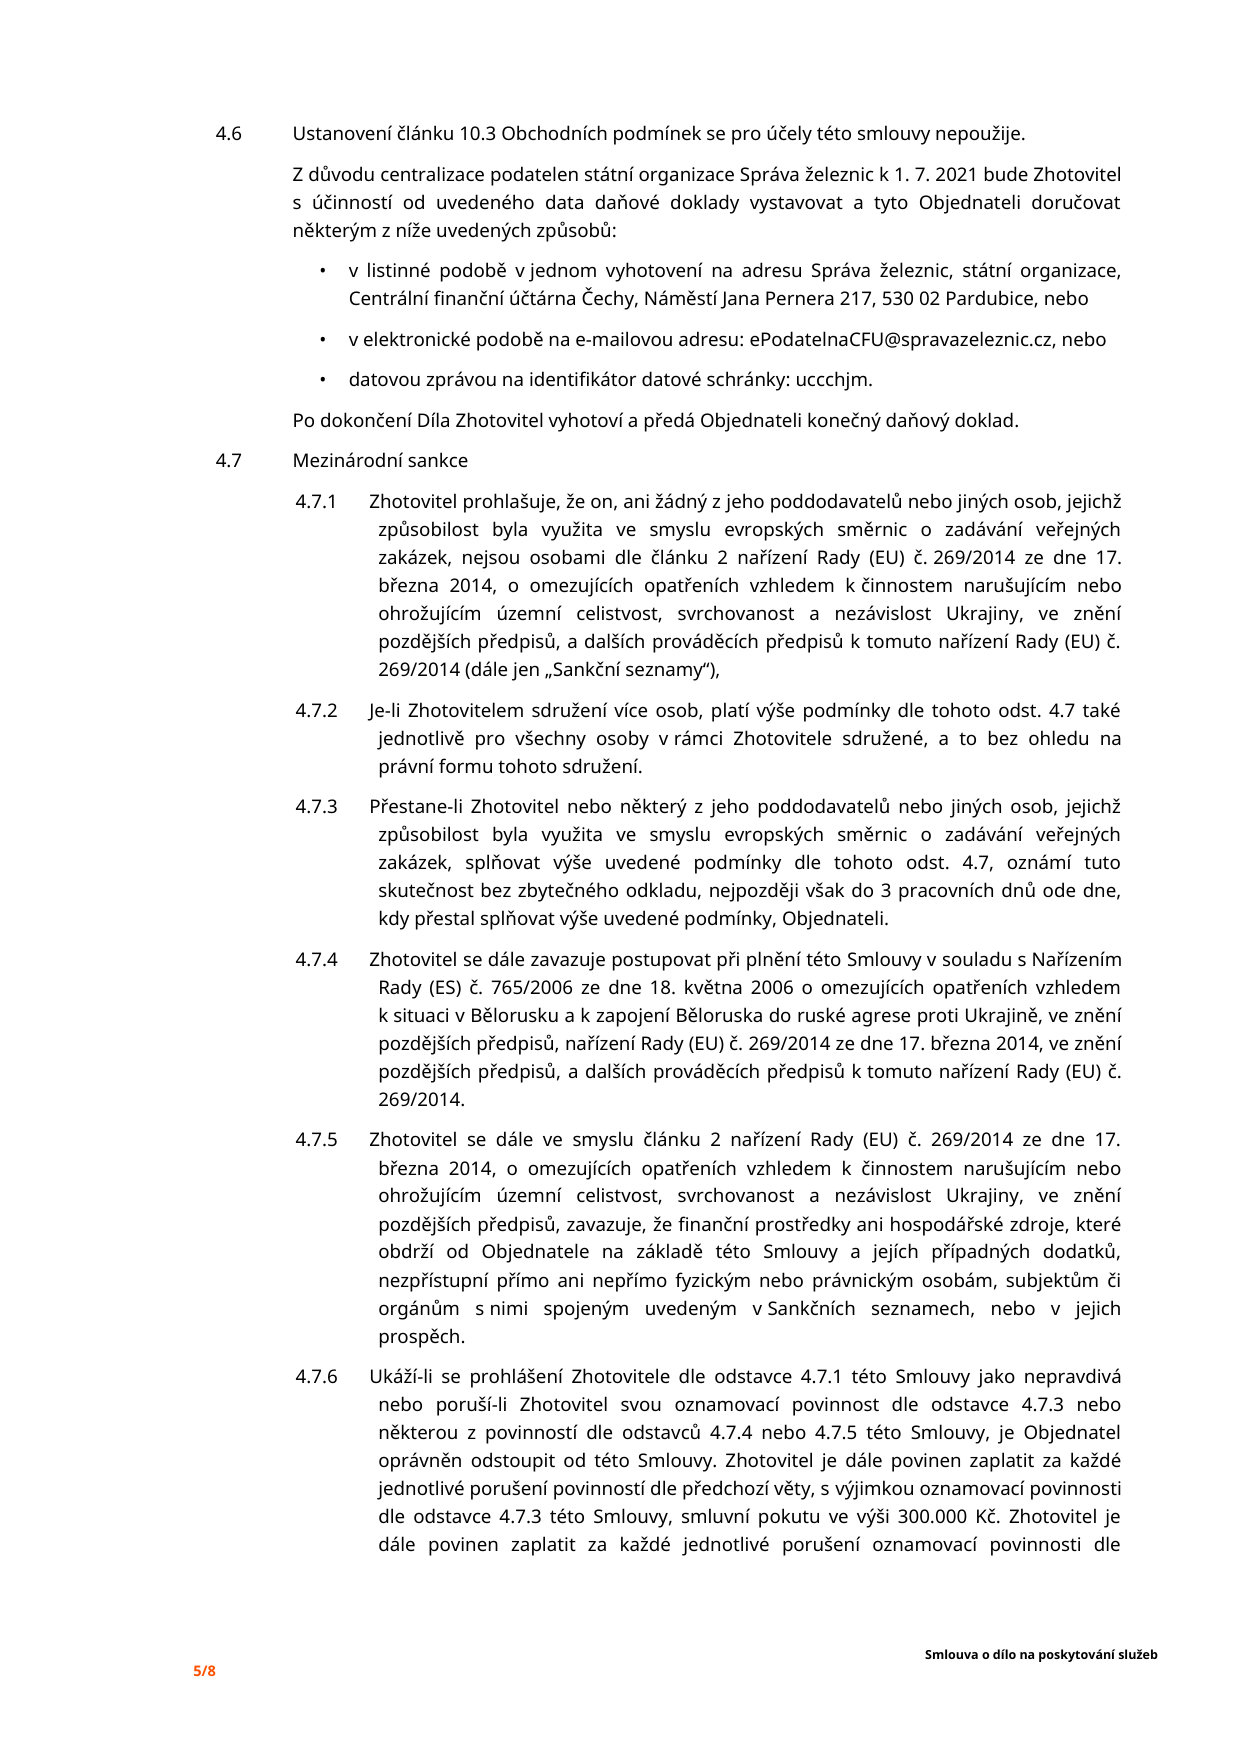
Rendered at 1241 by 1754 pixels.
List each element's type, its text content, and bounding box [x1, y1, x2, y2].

list Je-li Zhotovitelem sdružení více osob, platí výše podmínky dle tohoto odst. 4.7 také jednotlivě pro všechny osoby v rámci Zhotovitele sdružené, a to bez ohledu na právní formu tohoto sdružení. [295, 697, 1122, 778]
list Z důvodu centralizace podatelen státní organizace Správa železnic k 1. 7. 2021 bude Zhotovitel s účinností od uvedeného data daňové doklady vystavovat a tyto Objednateli doručovat některým z níže uvedených způsobů: [292, 161, 1122, 243]
list Mezinárodní sankce [216, 448, 1122, 473]
list Zhotovitel se dále zavazuje postupovat při plnění této Smlouvy v souladu s Nařízením Rady (ES) č. 765/2006 ze dne 18. května 2006 o omezujících opatřeních vzhledem k situaci v Bělorusku a k zapojení Běloruska do ruské agrese proti Ukrajině, ve znění pozdějších předpisů, nařízení Rady (EU) č. 269/2014 ze dne 17. března 2014, ve znění pozdějších předpisů, a dalších prováděcích předpisů k tomuto nařízení Rady (EU) č. 269/2014. [295, 946, 1122, 1112]
list Zhotovitel prohlašuje, že on, ani žádný z jeho poddodavatelů nebo jiných osob, jejichž způsobilost byla využita ve smyslu evropských směrnic o zadávání veřejných zakázek, nejsou osobami dle článku 2 nařízení Rady (EU) č. 269/2014 ze dne 17. března 2014, o omezujících opatřeních vzhledem k činnostem narušujícím nebo ohrožujícím územní celistvost, svrchovanost a nezávislost Ukrajiny, ve znění pozdějších předpisů, a dalších prováděcích předpisů k tomuto nařízení Rady (EU) č. 269/2014 (dále jen „Sankční seznamy“), [295, 488, 1122, 682]
list • v listinné podobě v jednom vyhotovení na adresu Správa železnic, státní organizace, Centrální finanční účtárna Čechy, Náměstí Jana Pernera 217, 530 02 Pardubice, nebo [319, 258, 1122, 311]
text Ustanovení článku 10.3 Obchodních podmínek se pro účely této smlouvy nepoužije. [216, 121, 1122, 146]
list • v elektronické podobě na e-mailovou adresu: ePodatelnaCFU@spravazeleznic.cz, nebo [319, 326, 1122, 352]
list • datovou zprávou na identifikátor datové schránky: uccchjm. [319, 367, 1122, 392]
list Po dokončení Díla Zhotovitel vyhotoví a předá Objednateli konečný daňový doklad. [292, 407, 1122, 433]
list Přestane-li Zhotovitel nebo některý z jeho poddodavatelů nebo jiných osob, jejichž způsobilost byla využita ve smyslu evropských směrnic o zadávání veřejných zakázek, splňovat výše uvedené podmínky dle tohoto odst. 4.7, oznámí tuto skutečnost bez zbytečného odkladu, nejpozději však do 3 pracovních dnů ode dne, kdy přestal splňovat výše uvedené podmínky, Objednateli. [295, 793, 1122, 931]
list Zhotovitel se dále ve smyslu článku 2 nařízení Rady (EU) č. 269/2014 ze dne 17. března 2014, o omezujících opatřeních vzhledem k činnostem narušujícím nebo ohrožujícím územní celistvost, svrchovanost a nezávislost Ukrajiny, ve znění pozdějších předpisů, zavazuje, že finanční prostředky ani hospodářské zdroje, které obdrží od Objednatele na základě této Smlouvy a jejích případných dodatků, nezpřístupní přímo ani nepřímo fyzickým nebo právnickým osobám, subjektům či orgánům s nimi spojeným uvedeným v Sankčních seznamech, nebo v jejich prospěch. [295, 1127, 1122, 1348]
